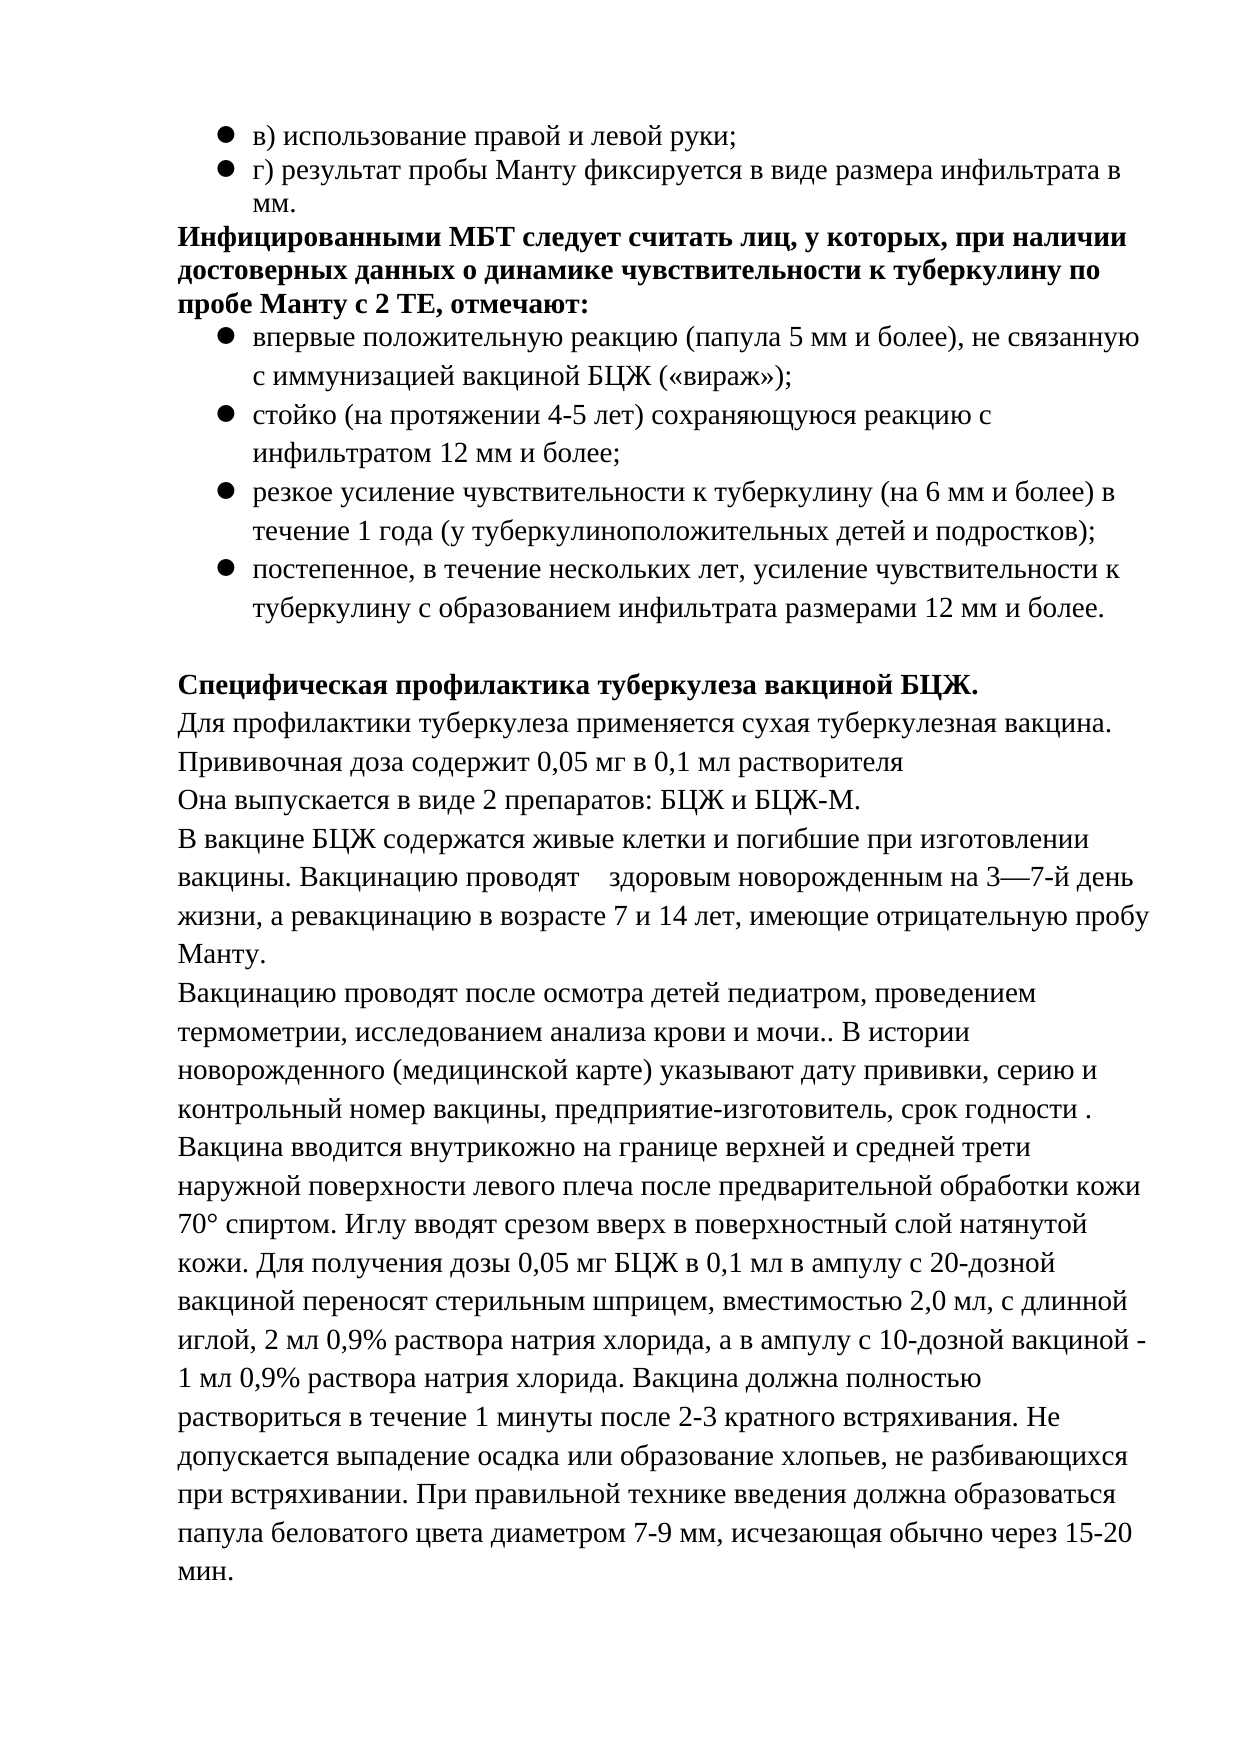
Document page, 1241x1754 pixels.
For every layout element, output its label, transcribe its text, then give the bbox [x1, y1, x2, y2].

list резкое усиление чувствительности к туберкулину (на 6 мм и более) в течение 1 года (у туберкулиноположительных детей и подростков); [215, 474, 1152, 546]
list стойко (на протяжении 4-5 лет) сохраняющуюся реакцию с инфильтратом 12 мм и более; [215, 397, 1152, 469]
list впервые положительную реакцию (папула 5 мм и более), не связанную с иммунизацией вакциной БЦЖ («вираж»); [215, 319, 1152, 392]
text Специфическая профилактика туберкулеза вакциной БЦЖ. [177, 667, 1152, 700]
text Она выпускается в виде 2 препаратов: БЦЖ и БЦЖ-М. В вакцине БЦЖ содержатся живые клетки и погибшие при изготовлении вакцины. Вакцинацию проводят здоровым новорожденным на 3—7-й день жизни, а ревакцинацию в возрасте 7 и 14 лет, имеющие отрицательную пробу Манту. [177, 782, 1152, 970]
text Для профилактики туберкулеза применяется сухая туберкулезная вакцина. [177, 705, 1152, 739]
text Инфицированными МБТ следует считать лиц, у которых, при наличии достоверных данных о динамике чувствительности к туберкулину по пробе Манту с 2 ТЕ, отмечают: [177, 219, 1152, 319]
text Прививочная доза содержит 0,05 мг в 0,1 мл растворителя [177, 744, 1152, 777]
list в) использование правой и левой руки; [215, 118, 1152, 152]
list г) результат пробы Манту фиксируется в виде размера инфильтрата в мм. [215, 152, 1152, 219]
list постепенное, в течение нескольких лет, усиление чувствительности к туберкулину с образованием инфильтрата размерами 12 мм и более. [215, 551, 1152, 623]
text Вакцинацию проводят после осмотра детей педиатром, проведением термометрии, исследованием анализа крови и мочи.. В истории новорожденного (медицинской карте) указывают дату прививки, серию и контрольный номер вакцины, предприятие-изготовитель, срок годности . [177, 975, 1152, 1124]
text Вакцина вводится внутрикожно на границе верхней и средней трети наружной поверхности левого плеча после предварительной обработки кожи 70° спиртом. Иглу вводят срезом вверх в поверхностный слой натянутой кожи. Для получения дозы 0,05 мг БЦЖ в 0,1 мл в ампулу с 20-дозной вакциной переносят стерильным шприцем, вместимостью 2,0 мл, с длинной иглой, 2 мл 0,9% раствора натрия хлорида, а в ампулу с 10-дозной вакциной - 1 мл 0,9% раствора натрия хлорида. Вакцина должна полностью раствориться в течение 1 минуты после 2-3 кратного встряхивания. Не допускается выпадение осадка или образование хлопьев, не разбивающихся при встряхивании. При правильной технике введения должна образоваться папула беловатого цвета диаметром 7-9 мм, исчезающая обычно через 15-20 мин. [177, 1129, 1152, 1587]
